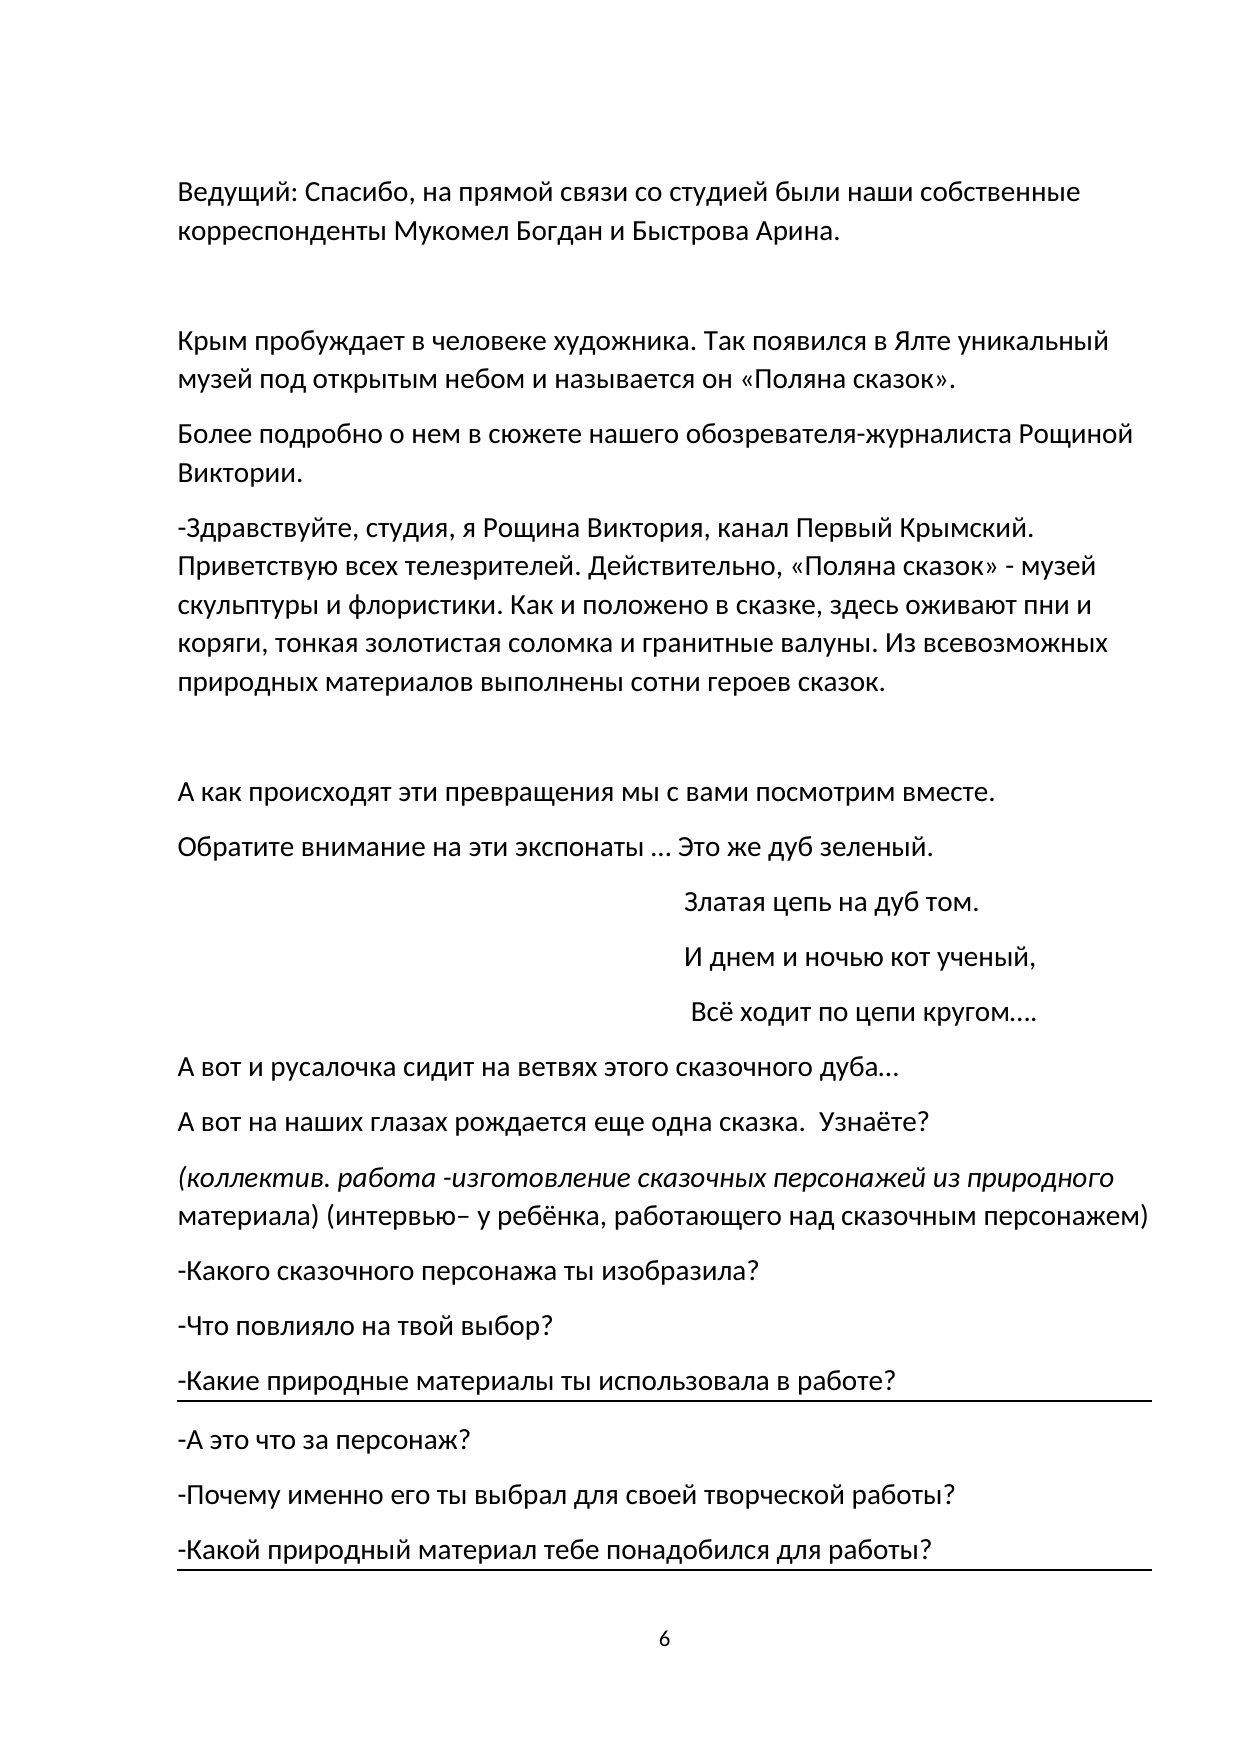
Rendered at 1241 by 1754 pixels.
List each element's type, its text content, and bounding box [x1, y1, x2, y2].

text -Здравствуйте, студия, я Рощина Виктория, канал Первый Крымский. Приветствую всех телезрителей. Действительно, «Поляна сказок» - музей скульптуры и флористики. Как и положено в сказке, здесь оживают пни и коряги, тонкая золотистая соломка и гранитные валуны. Из всевозможных природных материалов выполнены сотни героев сказок. [177, 509, 1152, 698]
text Златая цепь на дуб том. [177, 883, 1152, 919]
text Обратите внимание на эти экспонаты … Это же дуб зеленый. [177, 828, 1152, 864]
text -Какой природный материал тебе понадобился для работы? [177, 1531, 1152, 1569]
text Более подробно о нем в сюжете нашего обозревателя-журналиста Рощиной Виктории. [177, 415, 1152, 489]
text Ведущий: Спасибо, на прямой связи со студией были наши собственные корреспонденты Мукомел Богдан и Быстрова Арина. [177, 173, 1152, 247]
text -А это что за персонаж? [177, 1421, 1152, 1457]
text -Что повлияло на твой выбор? [177, 1307, 1152, 1343]
text (коллектив. работа -изготовление сказочных персонажей из природного материала) (интервью– у ребёнка, работающего над сказочным персонажем) [177, 1159, 1152, 1233]
text Крым пробуждает в человеке художника. Так появился в Ялте уникальный музей под открытым небом и называется он «Поляна сказок». [177, 322, 1152, 396]
text А вот на наших глазах рождается еще одна сказка. Узнаёте? [177, 1103, 1152, 1139]
text А вот и русалочка сидит на ветвях этого сказочного дуба… [177, 1048, 1152, 1084]
text И днем и ночью кот ученый, [177, 938, 1152, 974]
text Всё ходит по цепи кругом…. [177, 993, 1152, 1029]
text А как происходят эти превращения мы с вами посмотрим вместе. [177, 773, 1152, 808]
text -Почему именно его ты выбрал для своей творческой работы? [177, 1476, 1152, 1512]
text -Какие природные материалы ты использовала в работе? [177, 1362, 1152, 1400]
text -Какого сказочного персонажа ты изобразила? [177, 1252, 1152, 1288]
